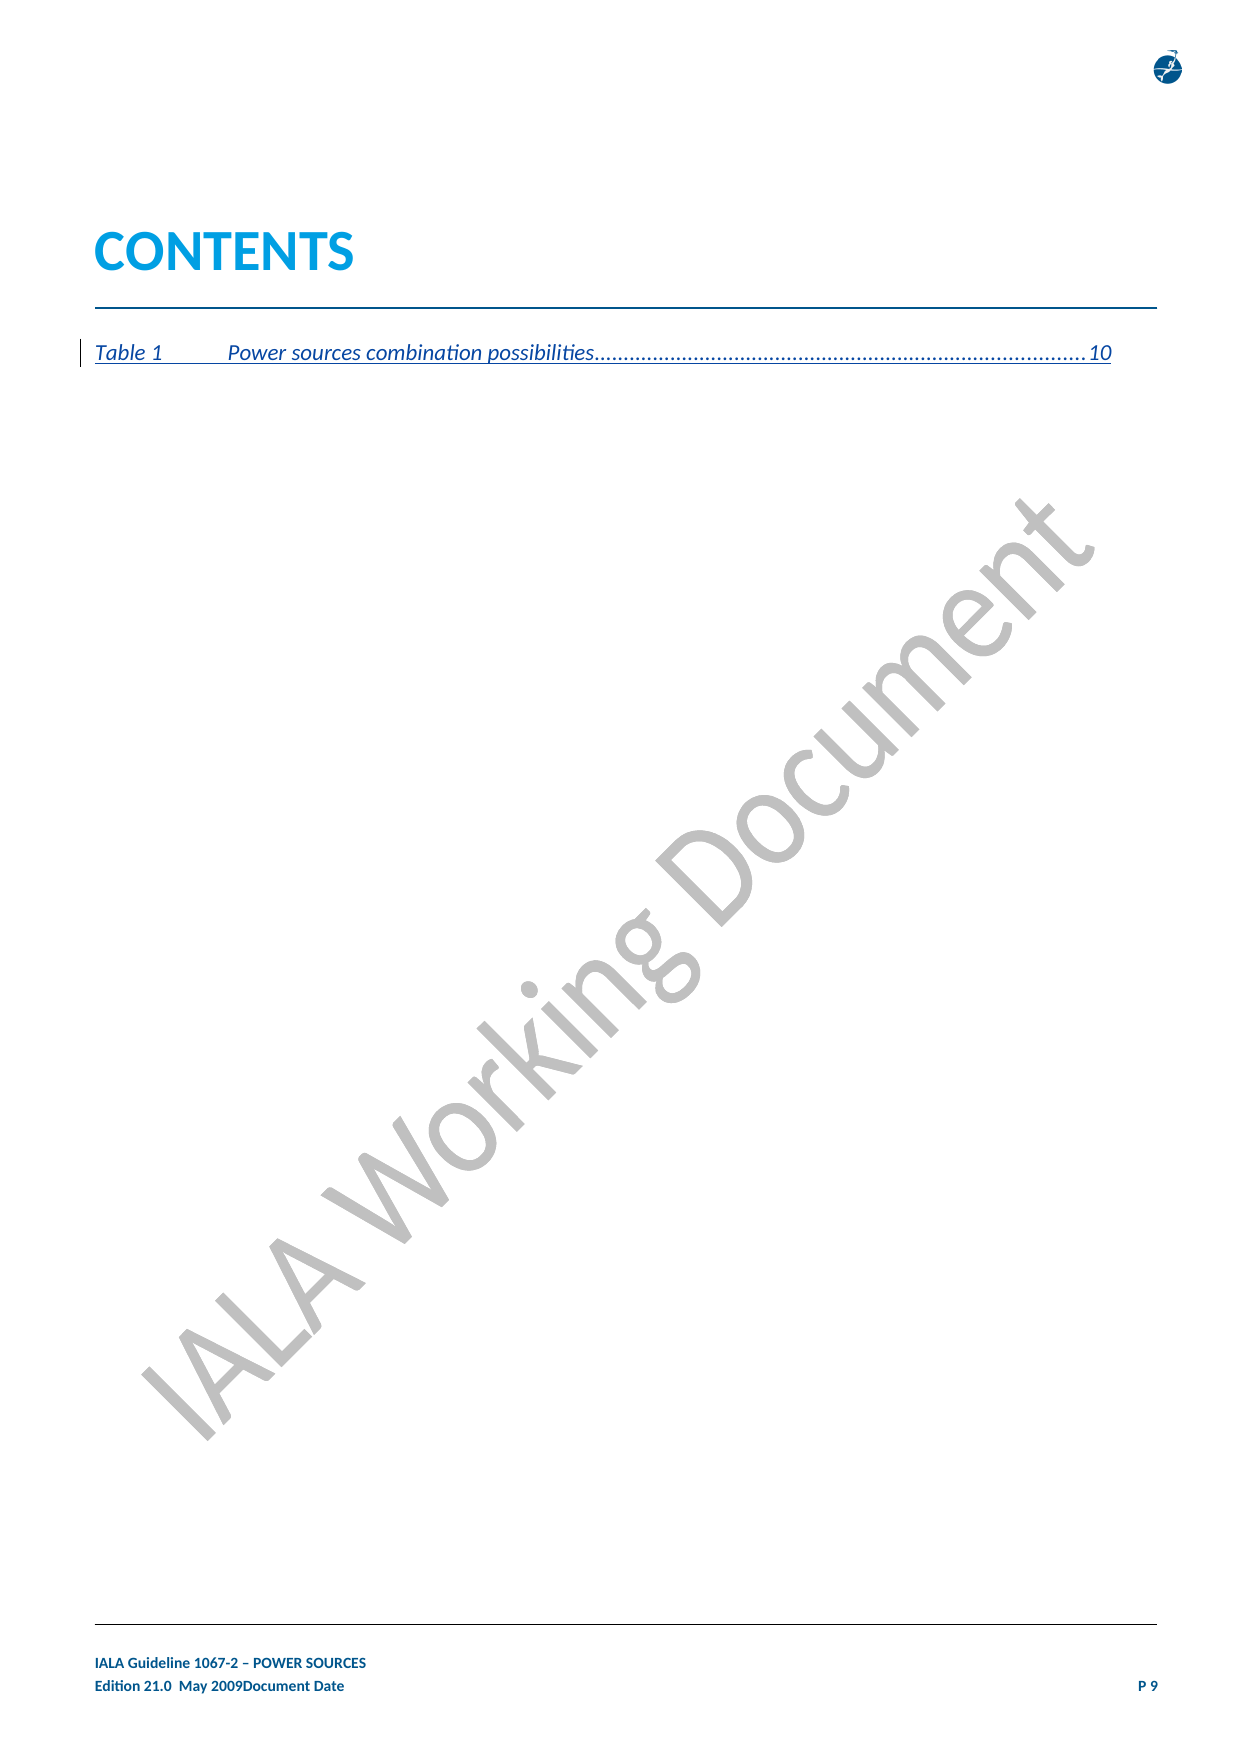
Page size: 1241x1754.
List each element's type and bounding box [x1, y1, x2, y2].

picture [1122, 0, 1241, 119]
